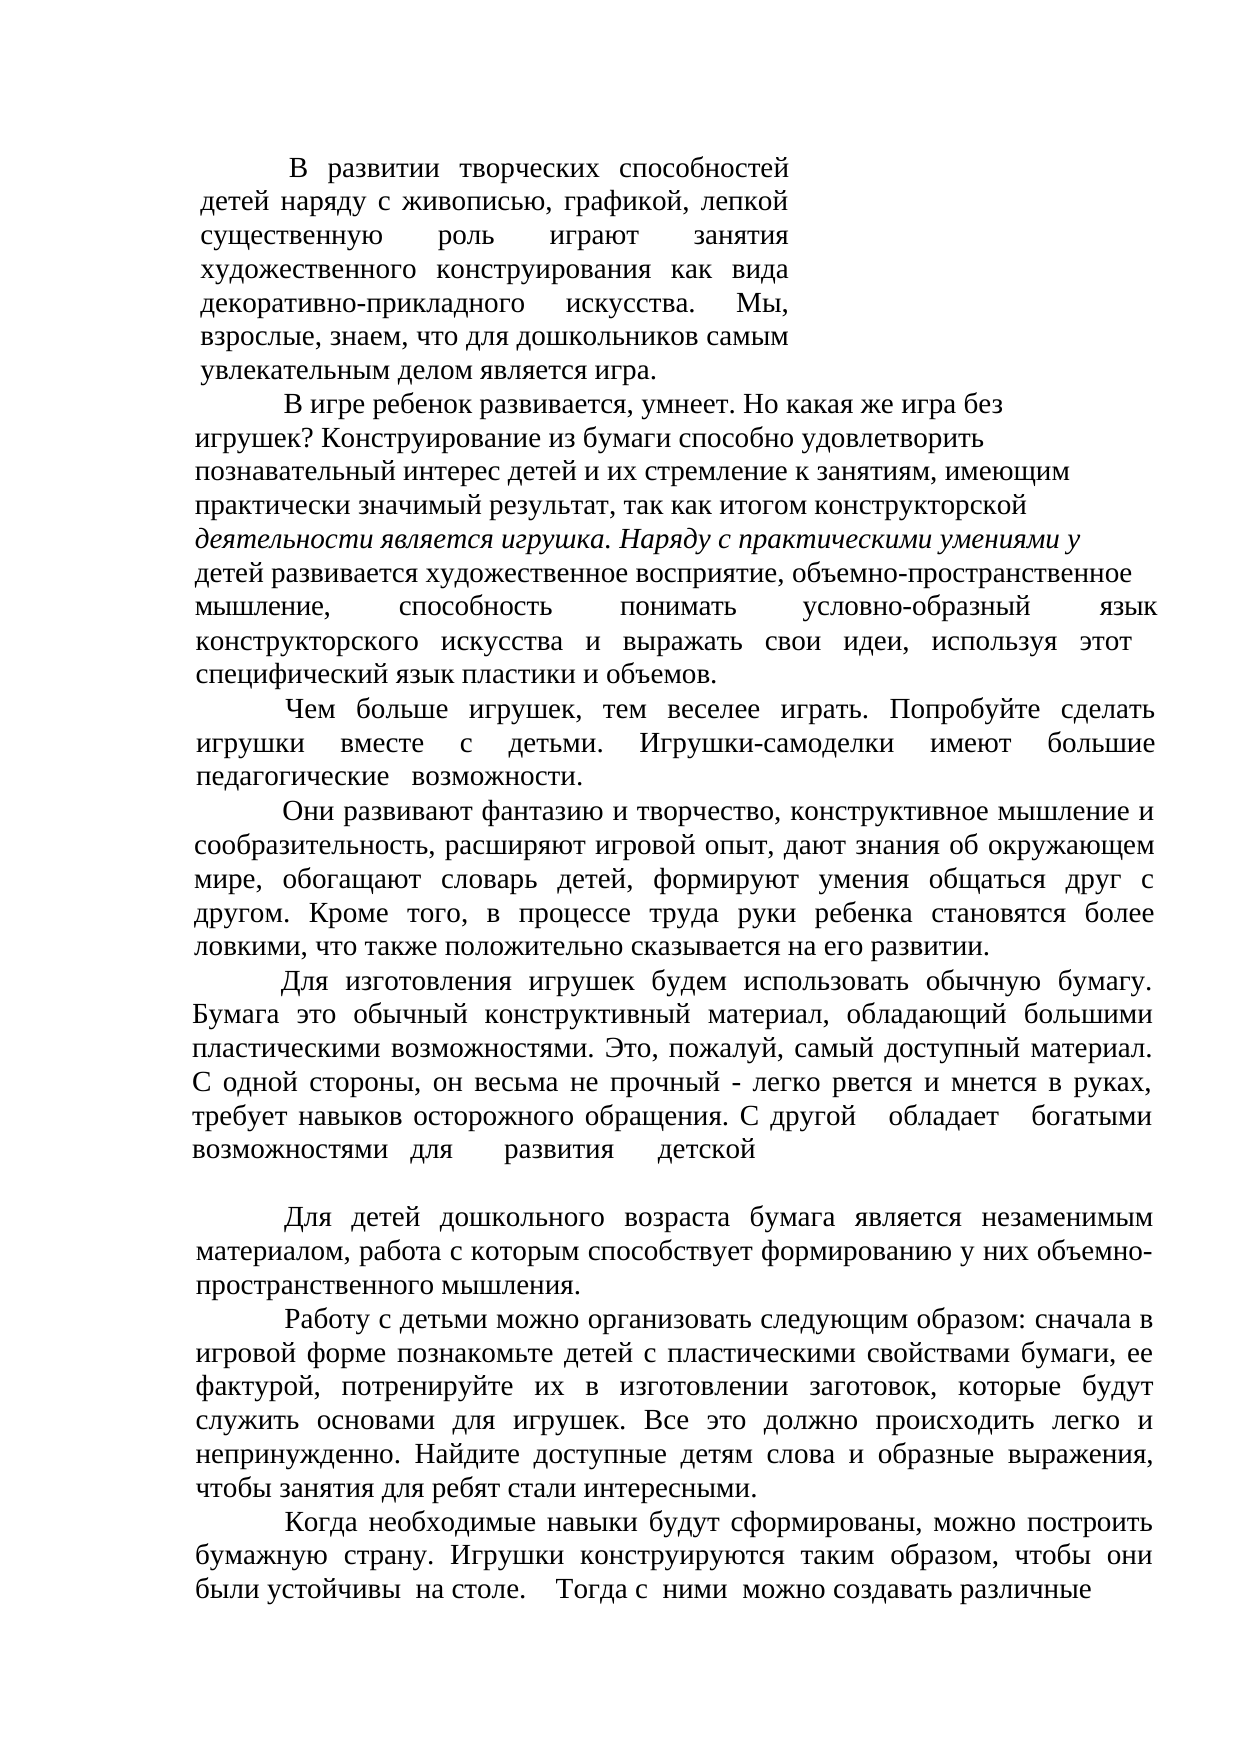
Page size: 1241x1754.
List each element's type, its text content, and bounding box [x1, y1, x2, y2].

text Работу с детьми можно организовать следующим образом: сначала в игровой форме познакомьте детей с пластическими свойствами бумаги, ее фактурой, потренируйте их в изготовлении заготовок, которые будут служить основами для игрушек. Все это должно происходить легко и непринужденно. Найдите доступные детям слова и образные выражения, чтобы занятия для ребят стали интересными. [195, 1301, 1154, 1504]
text Для детей дошкольного возраста бумага является незаменимым материалом, работа с которым способствует формированию у них объемно-пространственного мышления. [196, 1200, 1154, 1301]
text Для изготовления игрушек будем использовать обычную бумагу. Бумага это обычный конструктивный материал, обладающий большими пластическими возможностями. Это, пожалуй, самый доступный материал. С одной стороны, он весьма не прочный - легко рвется и мнется в руках, требует навыков осторожного обращения. С другой обладает богатыми возможностями для развития детской [192, 963, 1154, 1166]
text Чем больше игрушек, тем веселее играть. Попробуйте сделать игрушки вместе с детьми. Игрушки-самоделки имеют большие педагогические возможности. [196, 691, 1156, 792]
text В игре ребенок развивается, умнеет. Но какая же игра без игрушек? Конструирование из бумаги способно удовлетворить познавательный интерес детей и их стремление к занятиям, имеющим практически значимый результат, так как итогом конструкторской деятельности является игрушка. Наряду с практическими умениями у детей развивается художественное восприятие, объемно-пространственное мышление, способность понимать условно-образный язык [194, 386, 1160, 622]
text Когда необходимые навыки будут сформированы, можно построить бумажную страну. Игрушки конструируются таким образом, чтобы они были устойчивы на столе. Тогда с ними можно создавать различные [195, 1504, 1153, 1605]
text конструкторского искусства и выражать свои идеи, используя этот специфический язык пластики и объемов. [195, 623, 1160, 691]
text Они развивают фантазию и творчество, конструктивное мышление и сообразительность, расширяют игровой опыт, дают знания об окружающем мире, обогащают словарь детей, формируют умения общаться друг с другом. Кроме того, в процессе труда руки ребенка становятся более ловкими, что также положительно сказывается на его развитии. [194, 794, 1155, 962]
text В развитии творческих способностей детей наряду с живописью, графикой, лепкой существенную роль играют занятия художественного конструирования как вида декоративно-прикладного искусства. Мы, взрослые, знаем, что для дошкольников самым увлекательным делом является игра. [200, 150, 789, 386]
